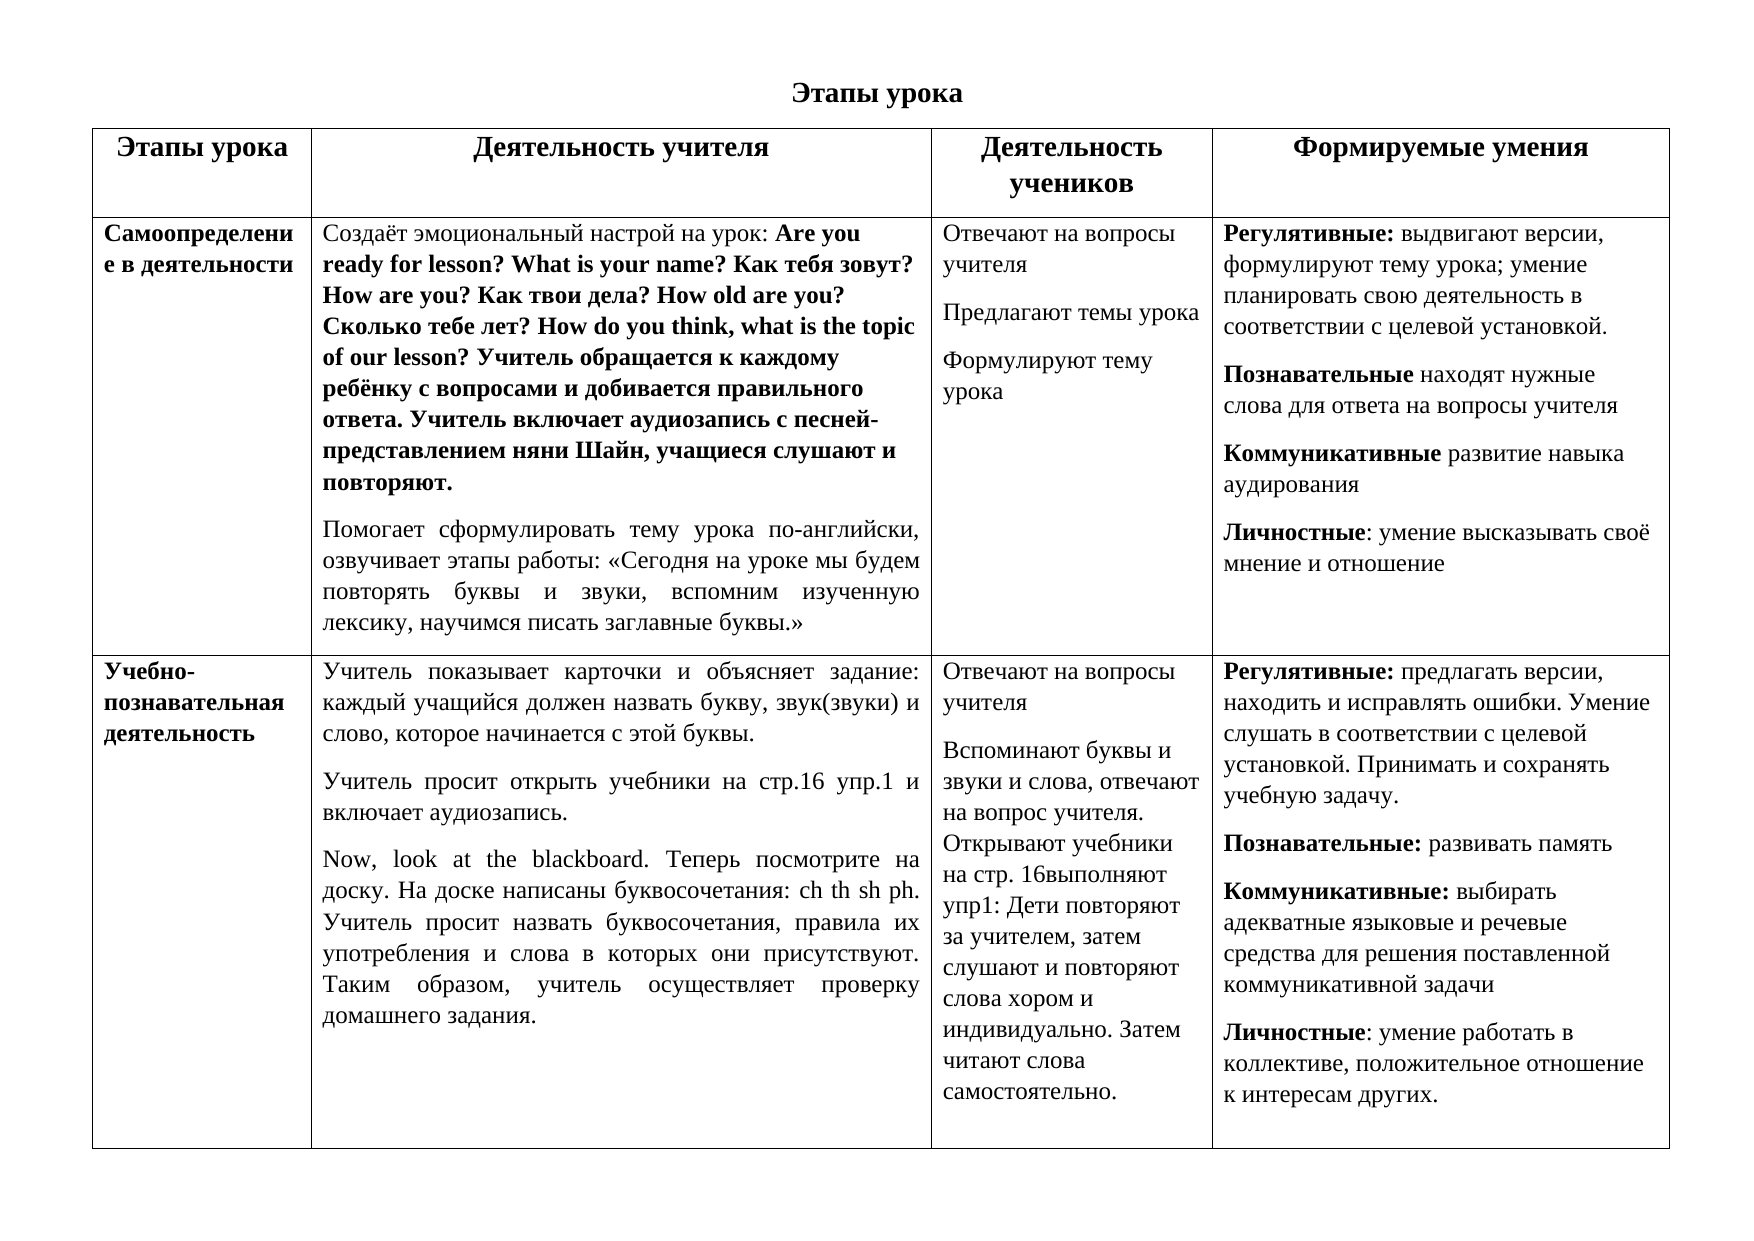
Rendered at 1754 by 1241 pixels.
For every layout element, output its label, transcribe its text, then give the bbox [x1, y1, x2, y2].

table_header Этапы урока [93, 129, 311, 217]
table_header Деятельность учителя [312, 129, 931, 217]
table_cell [1213, 656, 1669, 1147]
table_cell Самоопределение в деятельности [93, 218, 311, 655]
table_cell Регулятивные: выдвигают версии, формулируют тему урока; умение планировать свою деятельность в соответствии с целевой установкой. Познавательные находят нужные слова для ответа на вопросы учителя Коммуникативные развитие навыка аудирования Личностные: умение высказывать своё мнение и отношение [1213, 218, 1669, 655]
table_cell Отвечают на вопросы учителя Предлагают темы урока Формулируют тему урока [932, 218, 1212, 655]
table_header Деятельность учеников [932, 129, 1212, 217]
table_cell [932, 656, 1212, 1147]
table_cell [312, 656, 931, 1147]
table_header Формируемые умения [1213, 129, 1669, 217]
text Этапы урока [75, 75, 1679, 108]
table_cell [93, 656, 311, 1147]
table_cell Создаёт эмоциональный настрой на урок: Are you ready for lesson? What is your name? Как тебя зовут? How are you? Как твои дела? How old are you? Сколько тебе лет? How do you think, what is the topic of our lesson? Учитель обращается к каждому ребёнку с вопросами и добивается правильного ответа. Учитель включает аудиозапись с песней-представлением няни Шайн, учащиеся слушают и повторяют. Помогает сформулировать тему урока по-английски, озвучивает этапы работы: «Cегодня на уроке мы будем повторять буквы и звуки, вспомним изученную лексику, научимся писать заглавные буквы.» [312, 218, 931, 655]
